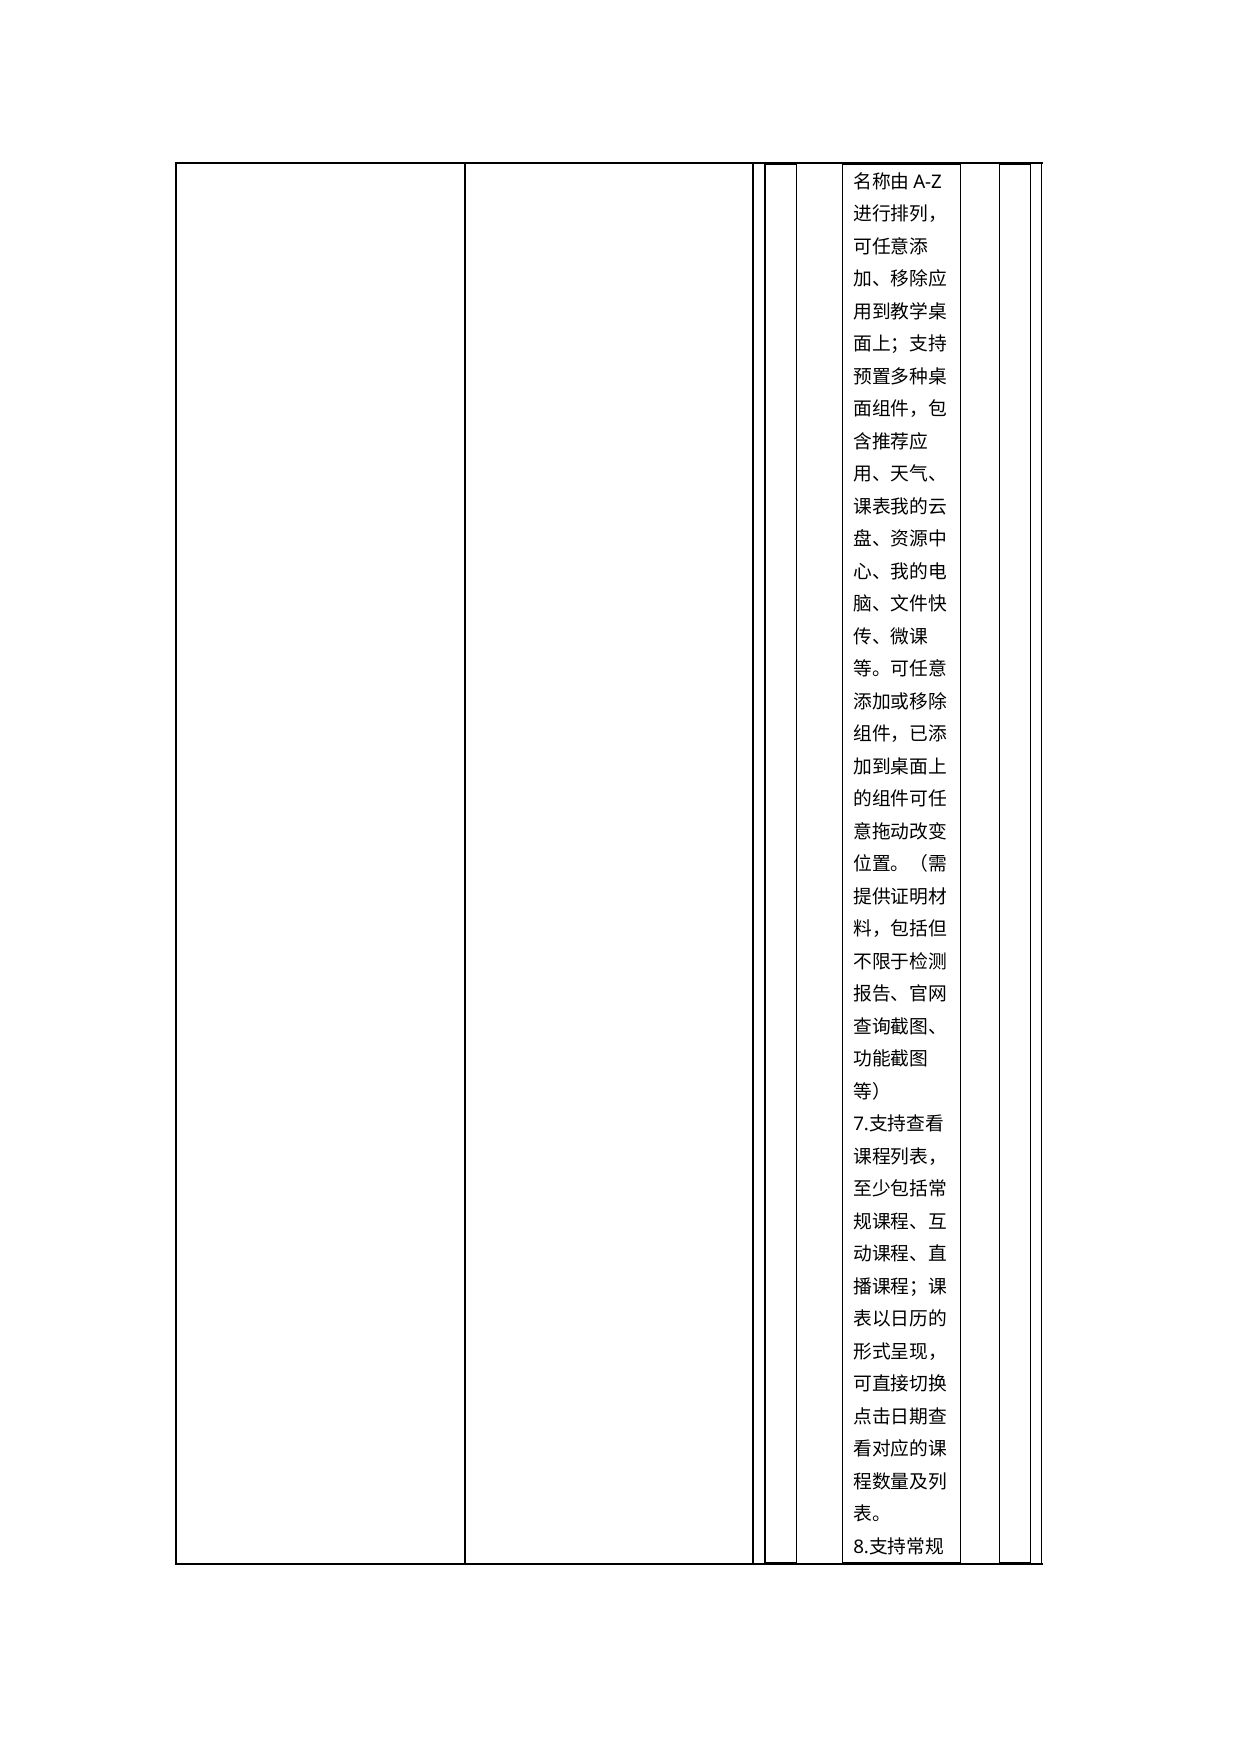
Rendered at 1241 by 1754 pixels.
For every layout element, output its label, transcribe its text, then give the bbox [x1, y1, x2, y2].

table_cell [1031, 164, 1041, 1563]
table_cell [797, 164, 842, 1563]
table_cell [754, 164, 764, 1563]
table_cell [766, 165, 796, 1562]
table_cell [466, 164, 752, 1563]
table_cell [961, 164, 999, 1563]
table_cell [1000, 165, 1030, 1562]
table_cell 1 [177, 164, 464, 1563]
table_cell [843, 165, 960, 1562]
